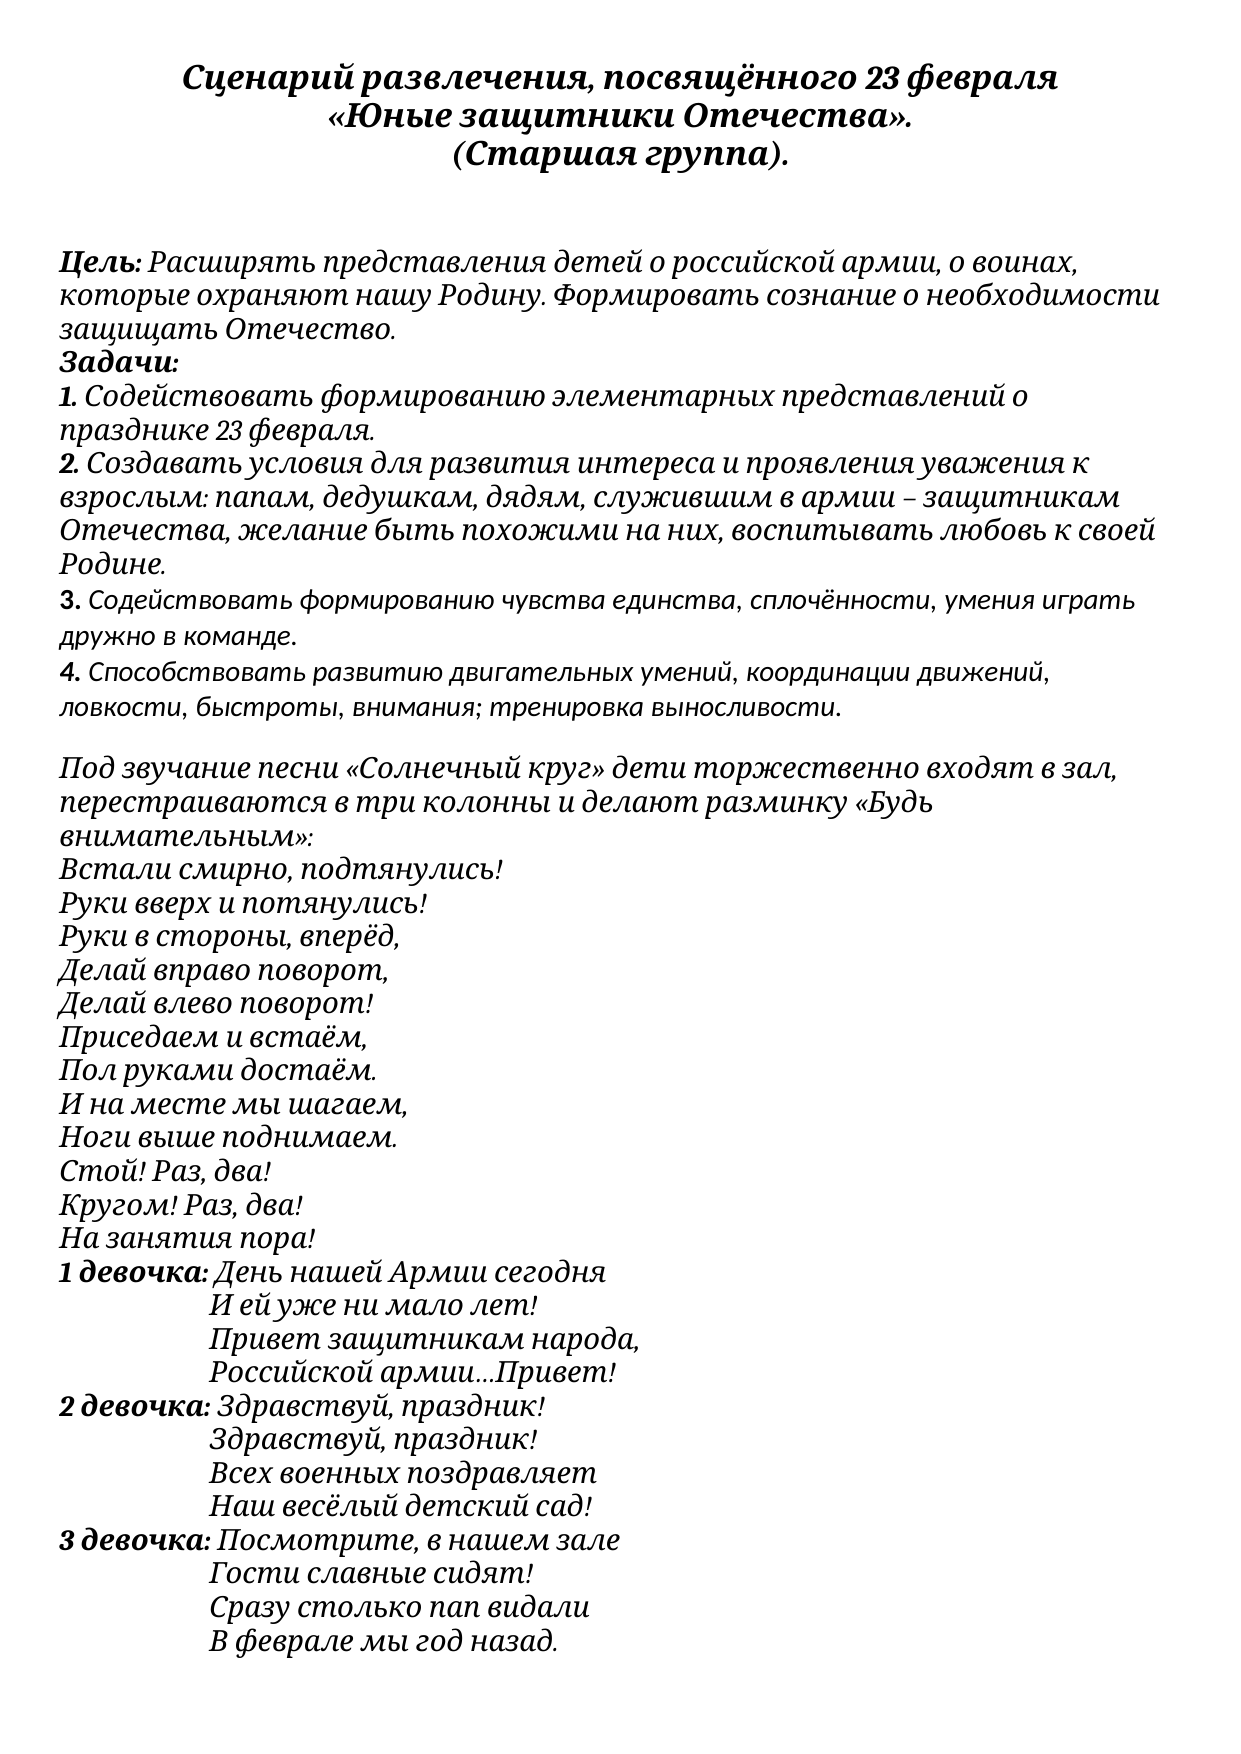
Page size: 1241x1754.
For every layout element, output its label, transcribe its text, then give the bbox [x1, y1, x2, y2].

text Сразу столько пап видали [209, 1591, 1181, 1625]
text Пол руками достаём. [59, 1054, 1181, 1088]
text Привет защитникам народа, [209, 1323, 1181, 1356]
text Под звучание песни «Солнечный круг» дети торжественно входят в зал, перестраиваются в три колонны и делают разминку «Будь внимательным»: [59, 753, 1181, 853]
text 1 девочка: День нашей Армии сегодня [59, 1256, 1181, 1289]
text (Старшая группа). [59, 136, 1181, 174]
text Делай вправо поворот, [59, 954, 1181, 987]
text 4. Способствовать развитию двигательных умений, координации движений, ловкости, быстроты, внимания; тренировка выносливости. [59, 653, 1181, 724]
text Делай влево поворот! [59, 987, 1181, 1021]
text Наш весёлый детский сад! [209, 1491, 1181, 1524]
text Руки вверх и потянулись! [59, 887, 1181, 920]
text 2 девочка: Здравствуй, праздник! [59, 1390, 1181, 1423]
text Стой! Раз, два! [59, 1155, 1181, 1189]
text 2. Создавать условия для развития интереса и проявления уважения к взрослым: папам, дедушкам, дядям, служившим в армии – защитникам Отечества, желание быть похожими на них, воспитывать любовь к своей Родине. [59, 447, 1181, 581]
text 1. Содействовать формированию элементарных представлений о празднике 23 февраля. [59, 380, 1181, 447]
text Российской армии…Привет! [209, 1356, 1181, 1390]
text На занятия пора! [59, 1222, 1181, 1256]
text Гости славные сидят! [209, 1558, 1181, 1591]
text И на месте мы шагаем, [59, 1088, 1181, 1122]
text Задачи: [59, 347, 1181, 380]
text Сценарий развлечения, посвящённого 23 февраля [59, 59, 1181, 97]
text Всех военных поздравляет [209, 1457, 1181, 1491]
text И ей уже ни мало лет! [209, 1289, 1181, 1323]
text 3 девочка: Посмотрите, в нашем зале [59, 1524, 1181, 1558]
text Цель: Расширять представления детей о российской армии, о воинах, которые охраняют нашу Родину. Формировать сознание о необходимости защищать Отечество. [59, 246, 1181, 347]
text Приседаем и встаём, [59, 1021, 1181, 1054]
text Руки в стороны, вперёд, [59, 920, 1181, 954]
text В феврале мы год назад. [209, 1625, 1181, 1658]
text «Юные защитники Отечества». [59, 97, 1181, 136]
text Здравствуй, праздник! [209, 1423, 1181, 1457]
text Ноги выше поднимаем. [59, 1122, 1181, 1155]
text Встали смирно, подтянулись! [59, 853, 1181, 887]
text 3. Содействовать формированию чувства единства, сплочённости, умения играть дружно в команде. [59, 581, 1181, 653]
text Кругом! Раз, два! [59, 1189, 1181, 1222]
